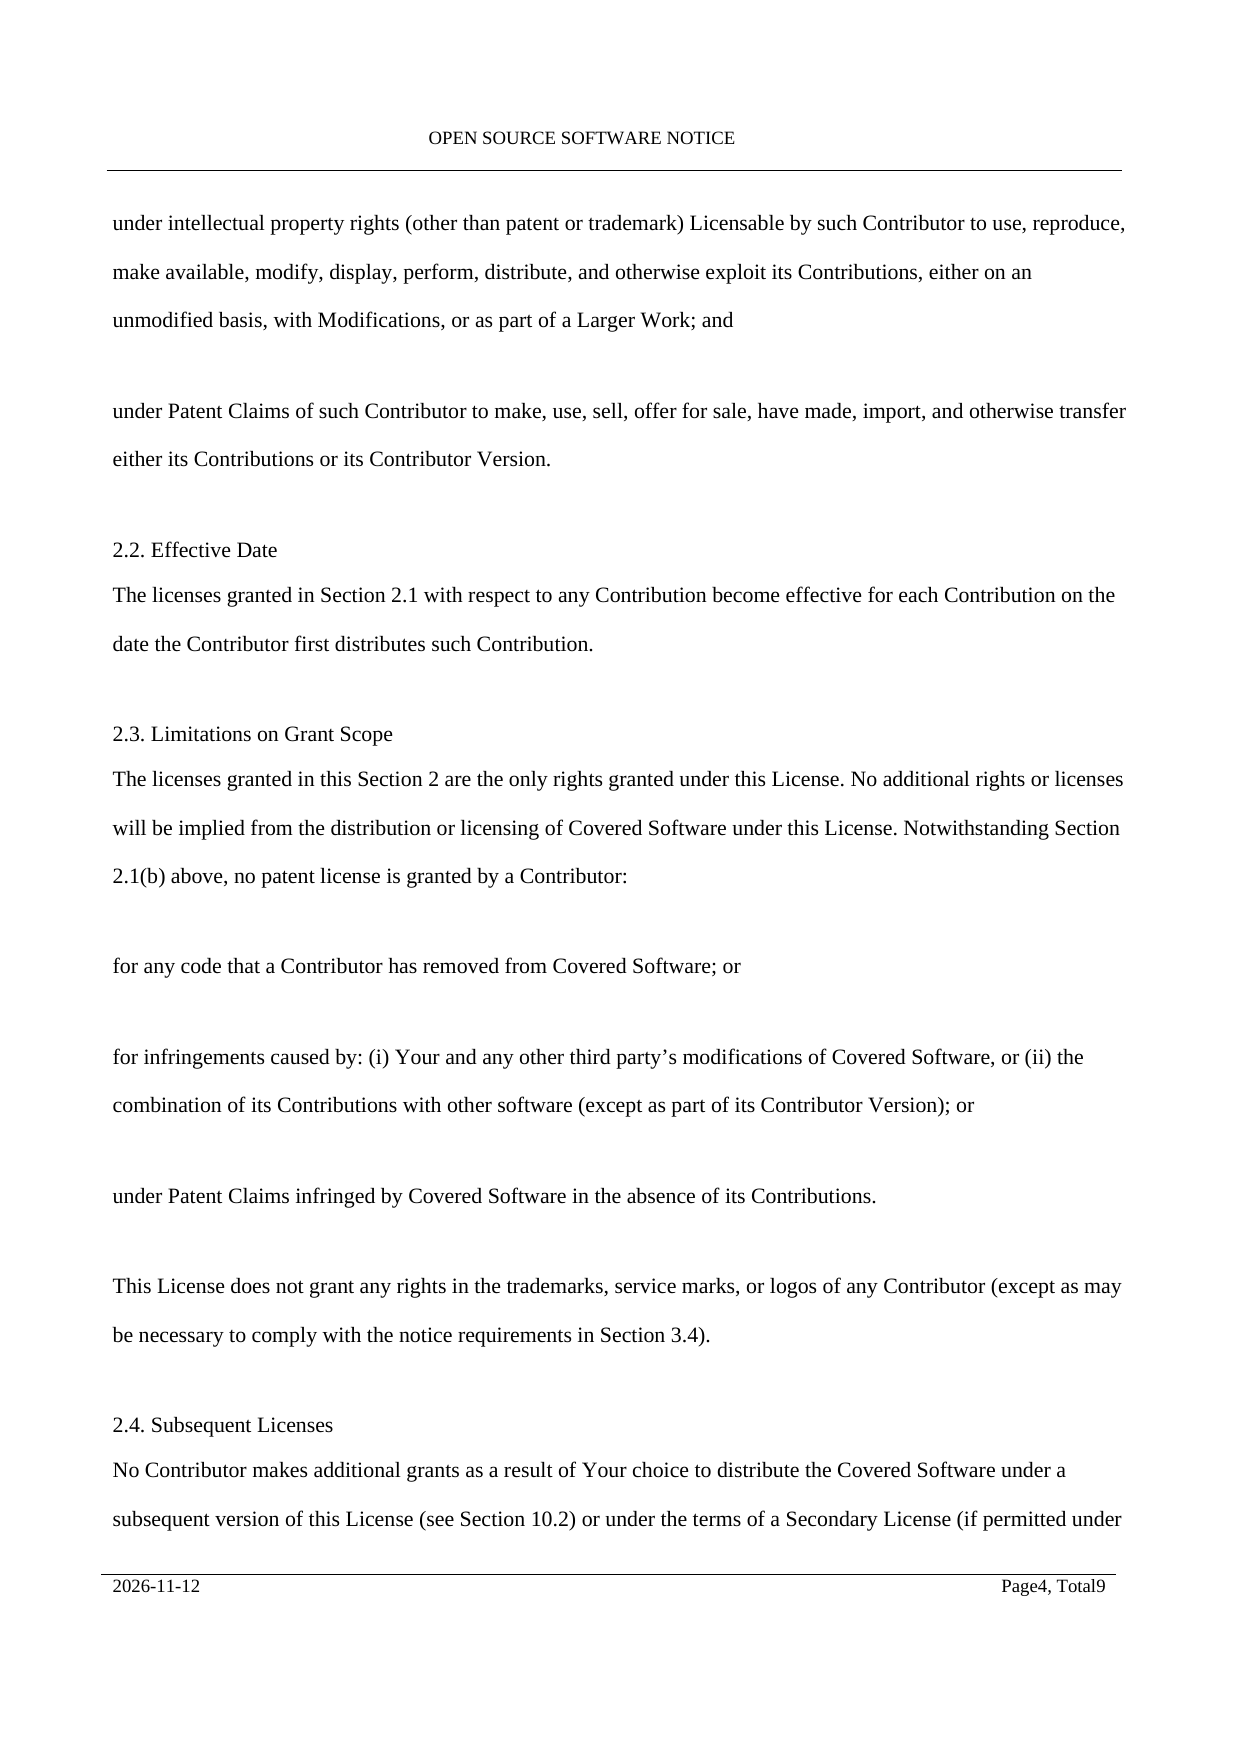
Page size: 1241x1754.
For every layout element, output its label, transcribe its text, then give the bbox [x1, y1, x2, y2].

text 2.2. Effective Date [112, 533, 1128, 566]
text for any code that a Contributor has removed from Covered Software; or [112, 950, 1128, 982]
text 2.4. Subsequent Licenses [112, 1408, 1128, 1441]
text 2.3. Limitations on Grant Scope [112, 717, 1128, 749]
text for infringements caused by: (i) Your and any other third party’s modifications of Covered Software, or (ii) the combination of its Contributions with other software (except as part of its Contributor Version); or [112, 1040, 1128, 1121]
text This License does not grant any rights in the trademarks, service marks, or logos of any Contributor (except as may be necessary to comply with the notice requirements in Section 3.4). [112, 1269, 1128, 1351]
text The licenses granted in this Section 2 are the only rights granted under this License. No additional rights or licenses will be implied from the distribution or licensing of Covered Software under this License. Notwithstanding Section 2.1(b) above, no patent license is granted by a Contributor: [112, 762, 1128, 892]
text under Patent Claims infringed by Covered Software in the absence of its Contributions. [112, 1179, 1128, 1212]
text under Patent Claims of such Contributor to make, use, sell, offer for sale, have made, import, and otherwise transfer either its Contributions or its Contributor Version. [112, 394, 1128, 475]
text The licenses granted in Section 2.1 with respect to any Contribution become effective for each Contribution on the date the Contributor first distributes such Contribution. [112, 578, 1128, 659]
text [112, 1453, 1128, 1534]
text under intellectual property rights (other than patent or trademark) Licensable by such Contributor to use, reproduce, make available, modify, display, perform, distribute, and otherwise exploit its Contributions, either on an unmodified basis, with Modifications, or as part of a Larger Work; and [112, 206, 1128, 336]
